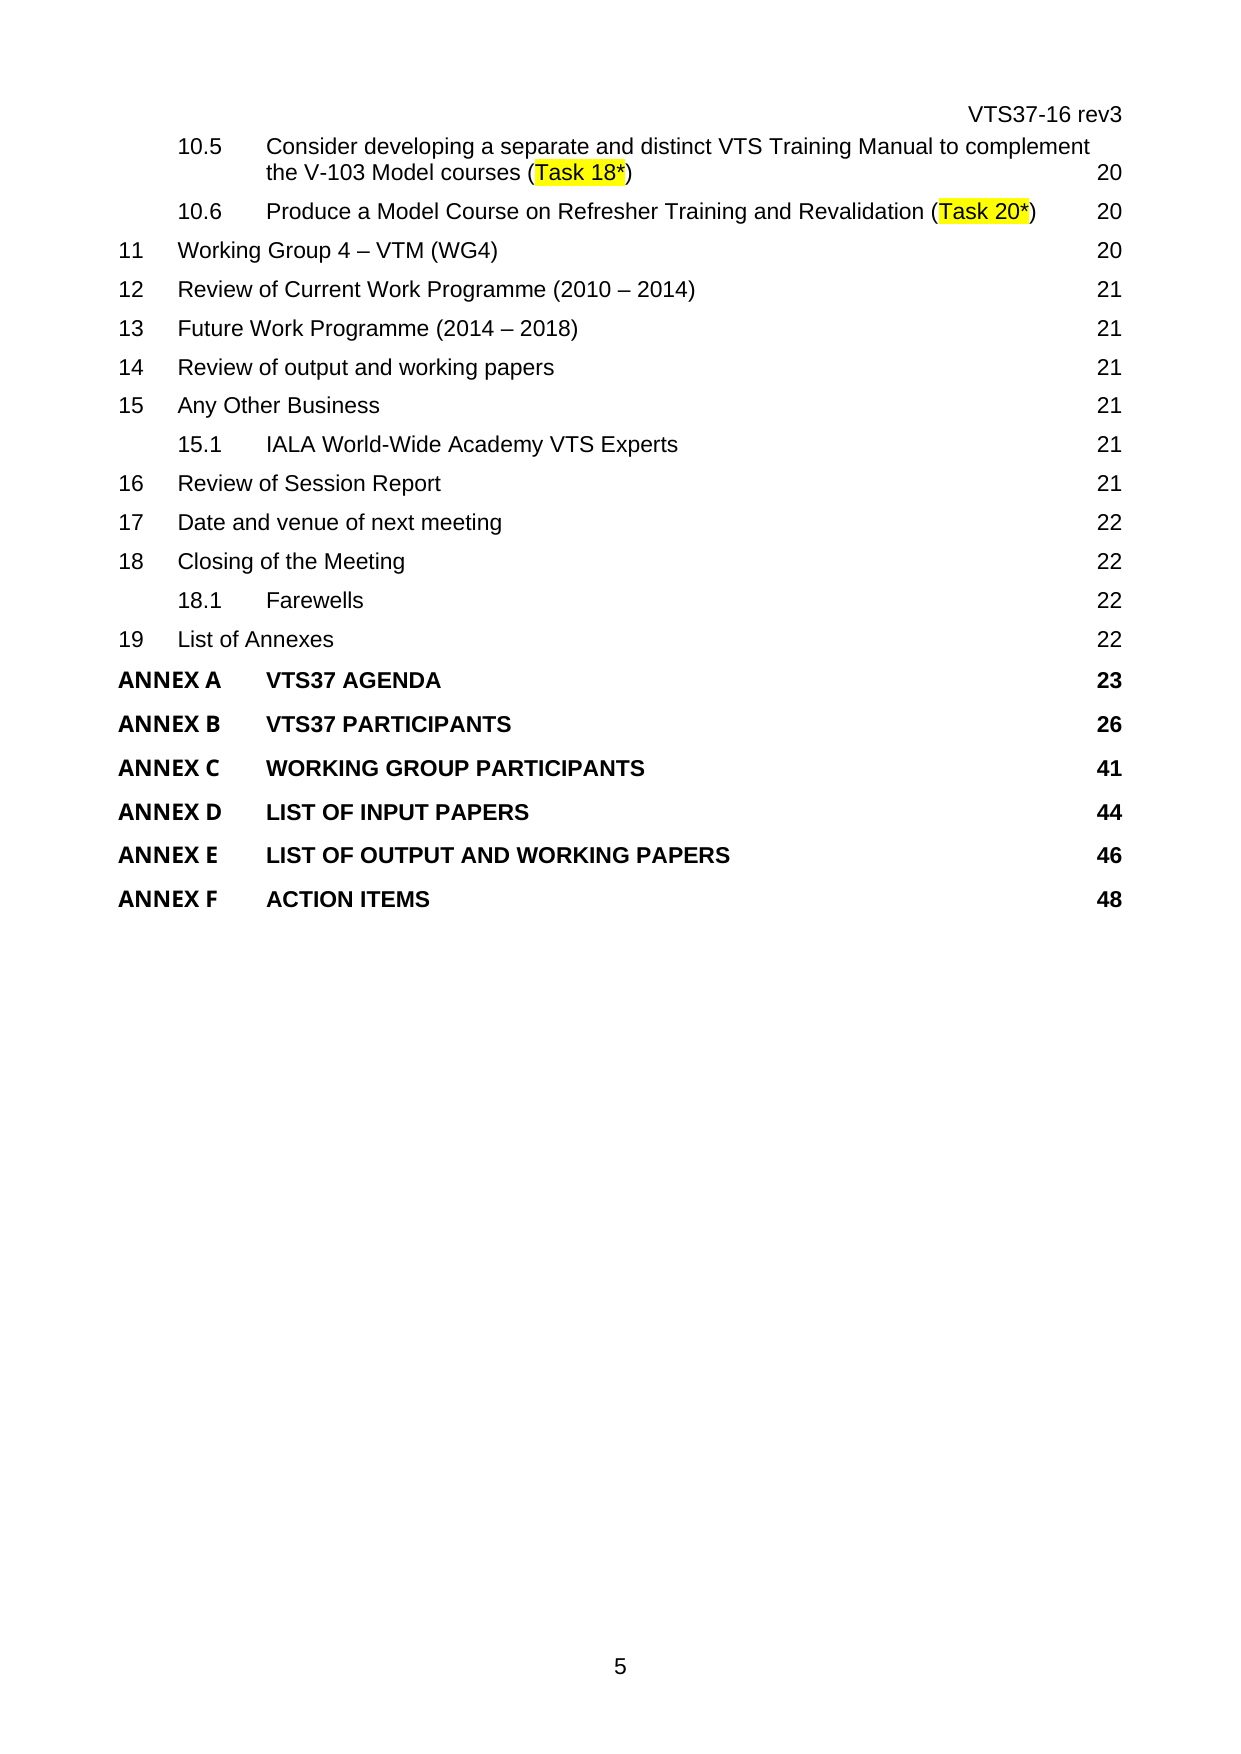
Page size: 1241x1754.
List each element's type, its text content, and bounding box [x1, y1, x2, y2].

text 15 Any Other Business 21 [118, 392, 1092, 419]
text ANNEX F Action Items 48 [118, 883, 1092, 914]
text ANNEX E List of Output and Working Papers 46 [118, 839, 1092, 871]
text 14 Review of output and working papers 21 [118, 353, 1092, 380]
text 13 Future Work Programme (2014 – 2018) 21 [118, 315, 1092, 341]
text 17 Date and venue of next meeting 22 [118, 509, 1092, 535]
text ANNEX D List of Input Papers 44 [118, 796, 1092, 827]
text ANNEX B VTS37 Participants 26 [118, 708, 1092, 739]
text 18 Closing of the Meeting 22 [118, 548, 1092, 574]
text 10.5 Consider developing a separate and distinct VTS Training Manual to complement the V-103 Model courses (Task 18*) 20 [177, 133, 1092, 186]
text ANNEX A VTS37 Agenda 23 [118, 664, 1092, 696]
text ANNEX C Working Group Participants 41 [118, 752, 1092, 783]
text 19 List of Annexes 22 [118, 626, 1092, 652]
text 12 Review of Current Work Programme (2010 – 2014) 21 [118, 276, 1092, 302]
text 15.1 IALA World-Wide Academy VTS Experts 21 [177, 431, 1092, 458]
text 11 Working Group 4 – VTM (WG4) 20 [118, 237, 1092, 263]
text 10.6 Produce a Model Course on Refresher Training and Revalidation (Task 20*) 20 [177, 198, 939, 224]
text 16 Review of Session Report 21 [118, 470, 1092, 496]
text 18.1 Farewells 22 [177, 587, 1092, 613]
